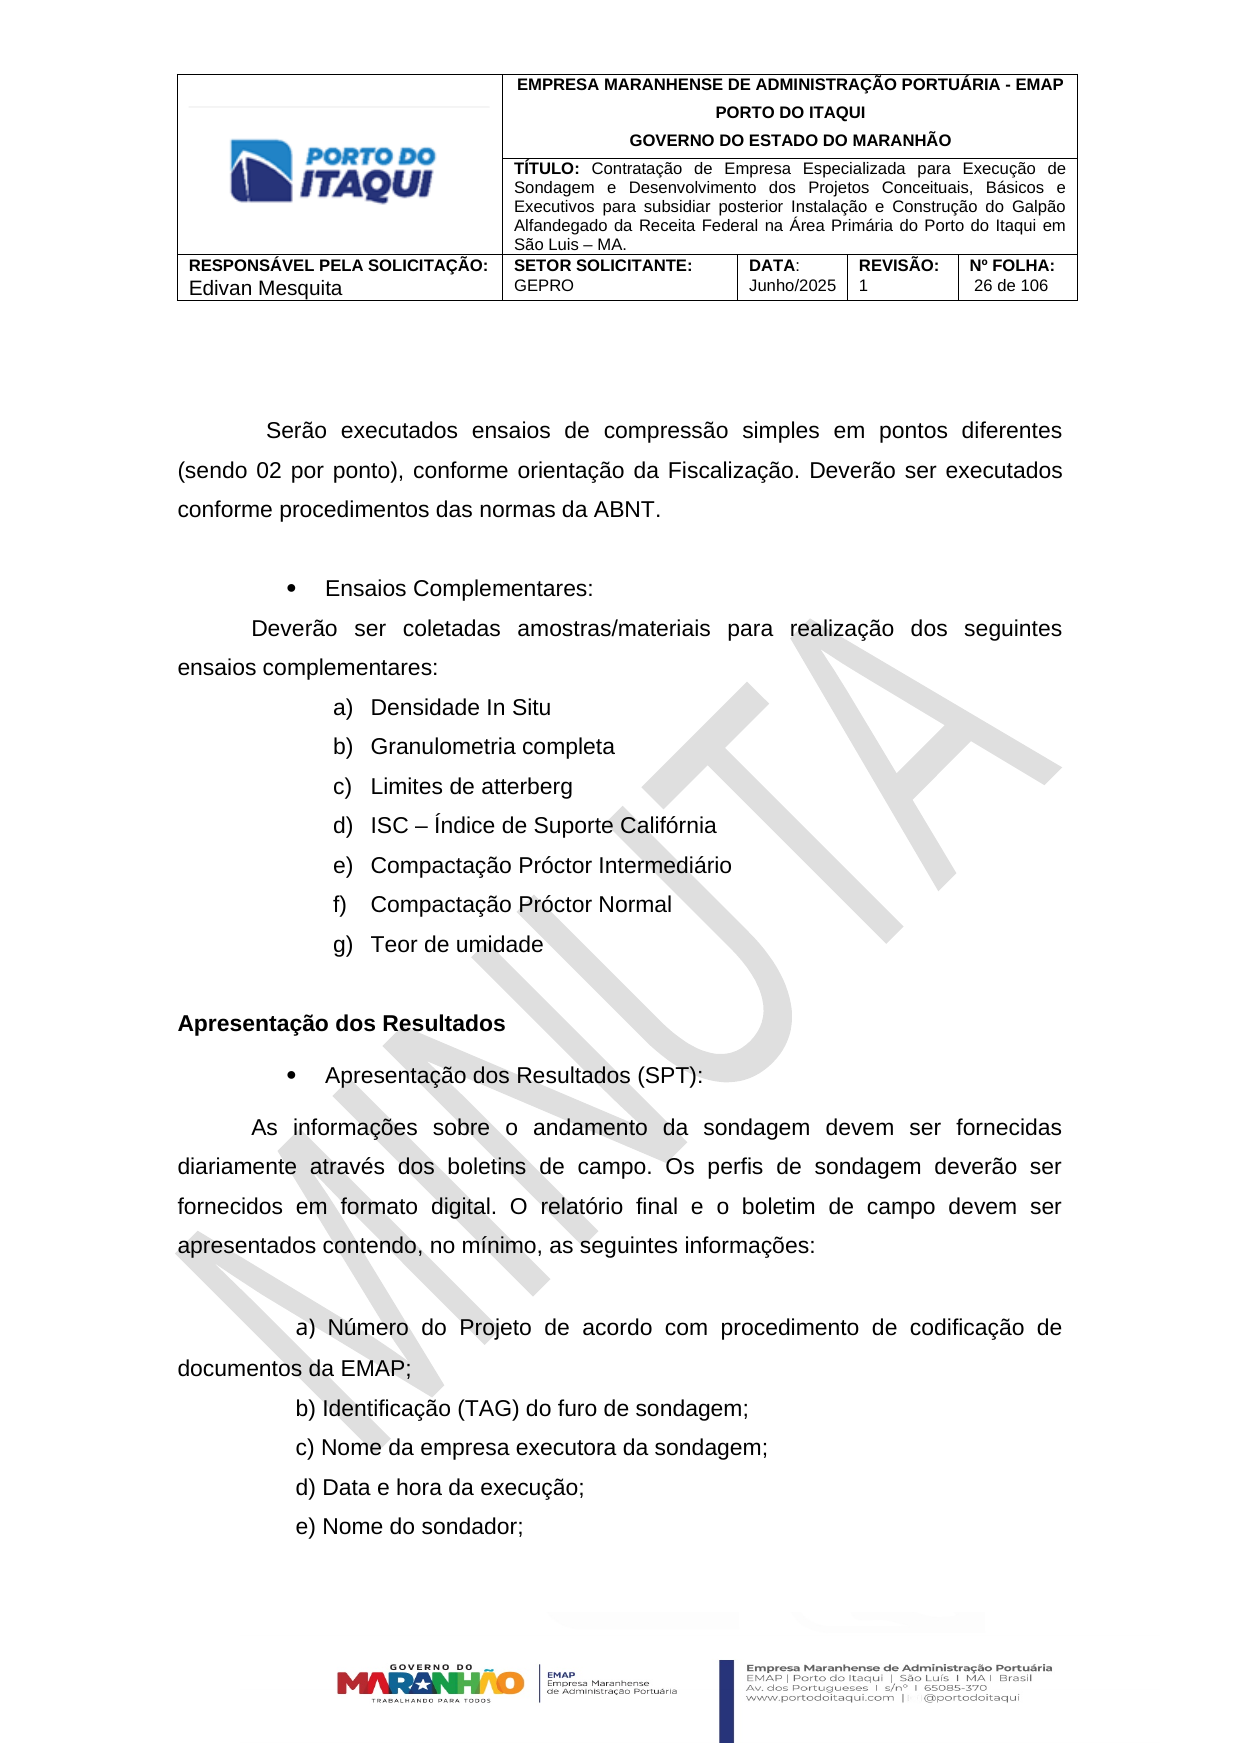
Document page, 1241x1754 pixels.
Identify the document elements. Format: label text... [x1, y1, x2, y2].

text As informações sobre o andamento da sondagem devem ser fornecidas diariamente através dos boletins de campo. Os perfis de sondagem deverão ser fornecidos em formato digital. O relatório final e o boletim de campo devem ser apresentados contendo, no mínimo, as seguintes informações: [177, 1114, 1063, 1258]
list Apresentação dos Resultados (SPT): [287, 1062, 1063, 1088]
list Densidade In Situ [333, 694, 1063, 720]
text b) Identificação (TAG) do furo de sondagem; [177, 1395, 1063, 1421]
list Granulometria completa [333, 733, 1063, 760]
picture [240, 1612, 1160, 1743]
text c) Nome da empresa executora da sondagem; [177, 1434, 1063, 1461]
list Limites de atterberg [333, 773, 1063, 799]
text a) Número do Projeto de acordo com procedimento de codificação de documentos da EMAP; [177, 1311, 1063, 1382]
list ISC – Índice de Suporte Califórnia [333, 812, 1063, 839]
list Teor de umidade [333, 931, 1063, 957]
picture [188, 101, 490, 236]
text e) Nome do sondador; [177, 1513, 1063, 1540]
text Deverão ser coletadas amostras/materiais para realização dos seguintes ensaios complementares: [177, 615, 1063, 681]
text Apresentação dos Resultados [177, 1010, 1063, 1036]
list Compactação Próctor Normal [333, 891, 1063, 918]
list Compactação Próctor Intermediário [333, 852, 1063, 878]
text d) Data e hora da execução; [177, 1474, 1063, 1500]
text Serão executados ensaios de compressão simples em pontos diferentes (sendo 02 por ponto), conforme orientação da Fiscalização. Deverão ser executados conforme procedimentos das normas da ABNT. [177, 417, 1063, 523]
list Ensaios Complementares: [287, 575, 1063, 602]
